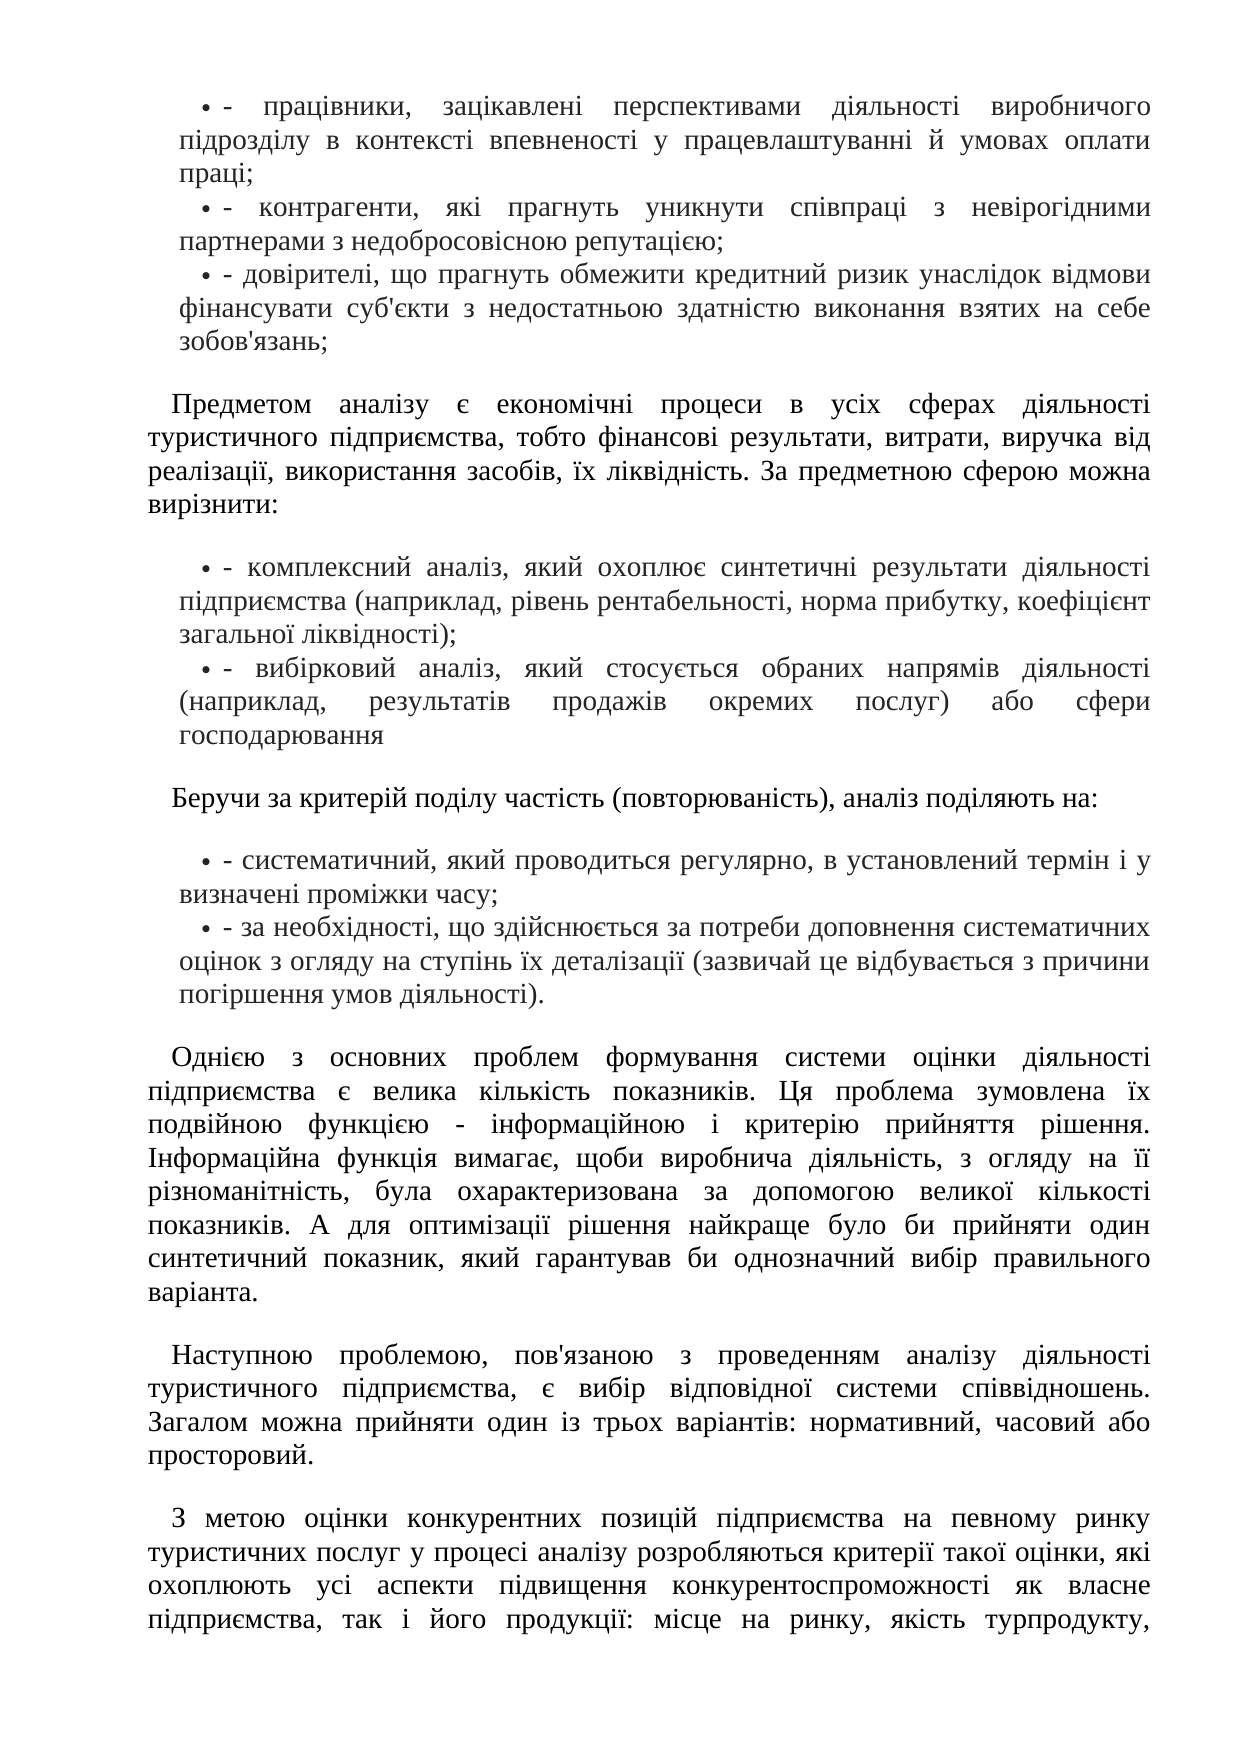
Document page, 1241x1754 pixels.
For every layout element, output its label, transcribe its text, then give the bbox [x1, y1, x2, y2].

list - за необхідності, що здійснюється за потреби доповнення систематичних оцінок з огляду на ступінь їх деталізації (зазвичай це відбувається з причини погіршення умов діяльності). [179, 909, 1152, 1010]
list - комплексний аналіз, який охоплює синтетичні результати діяльності підприємства (наприклад, рівень рентабельності, норма прибутку, коефіцієнт загальної ліквідності); [179, 549, 1152, 650]
text Однією з основних проблем формування системи оцінки діяльності підприємства є велика кількість показників. Ця проблема зумовлена їх подвійною функцією - інформаційною і критерію прийняття рішення. Інформаційна функція вимагає, щоби виробнича діяльність, з огляду на її різноманітність, була охарактеризована за допомогою великої кількості показників. А для оптимізації рішення найкраще було би прийняти один синтетичний показник, який гарантував би однозначний вибір правильного варіанта. [148, 1039, 1152, 1308]
list - працівники, зацікавлені перспективами діяльності виробничого підрозділу в контексті впевненості у працевлаштуванні й умовах оплати праці; [179, 88, 1152, 189]
text Наступною проблемою, пов'язаною з проведенням аналізу діяльності туристичного підприємства, є вибір відповідної системи співвідношень. Загалом можна прийняти один із трьох варіантів: нормативний, часовий або просторовий. [148, 1337, 1152, 1471]
text Беручи за критерій поділу частість (повторюваність), аналіз поділяють на: [148, 780, 1152, 813]
text Предметом аналізу є економічні процеси в усіх сферах діяльності туристичного підприємства, тобто фінансові результати, витрати, виручка від реалізації, використання засобів, їх ліквідність. За предметною сферою можна вирізнити: [148, 386, 1152, 520]
list - довірителі, що прагнуть обмежити кредитний ризик унаслідок відмови фінансувати суб'єкти з недостатньою здатністю виконання взятих на себе зобов'язань; [179, 256, 1152, 357]
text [148, 1500, 1152, 1634]
list - систематичний, який проводиться регулярно, в установлений термін і у визначені проміжки часу; [179, 842, 1152, 909]
list - вибірковий аналіз, який стосується обраних напрямів діяльності (наприклад, результатів продажів окремих послуг) або сфери господарювання [179, 650, 1152, 751]
list - контрагенти, які прагнуть уникнути співпраці з невірогідними партнерами з недобросовісною репутацією; [179, 189, 1152, 256]
